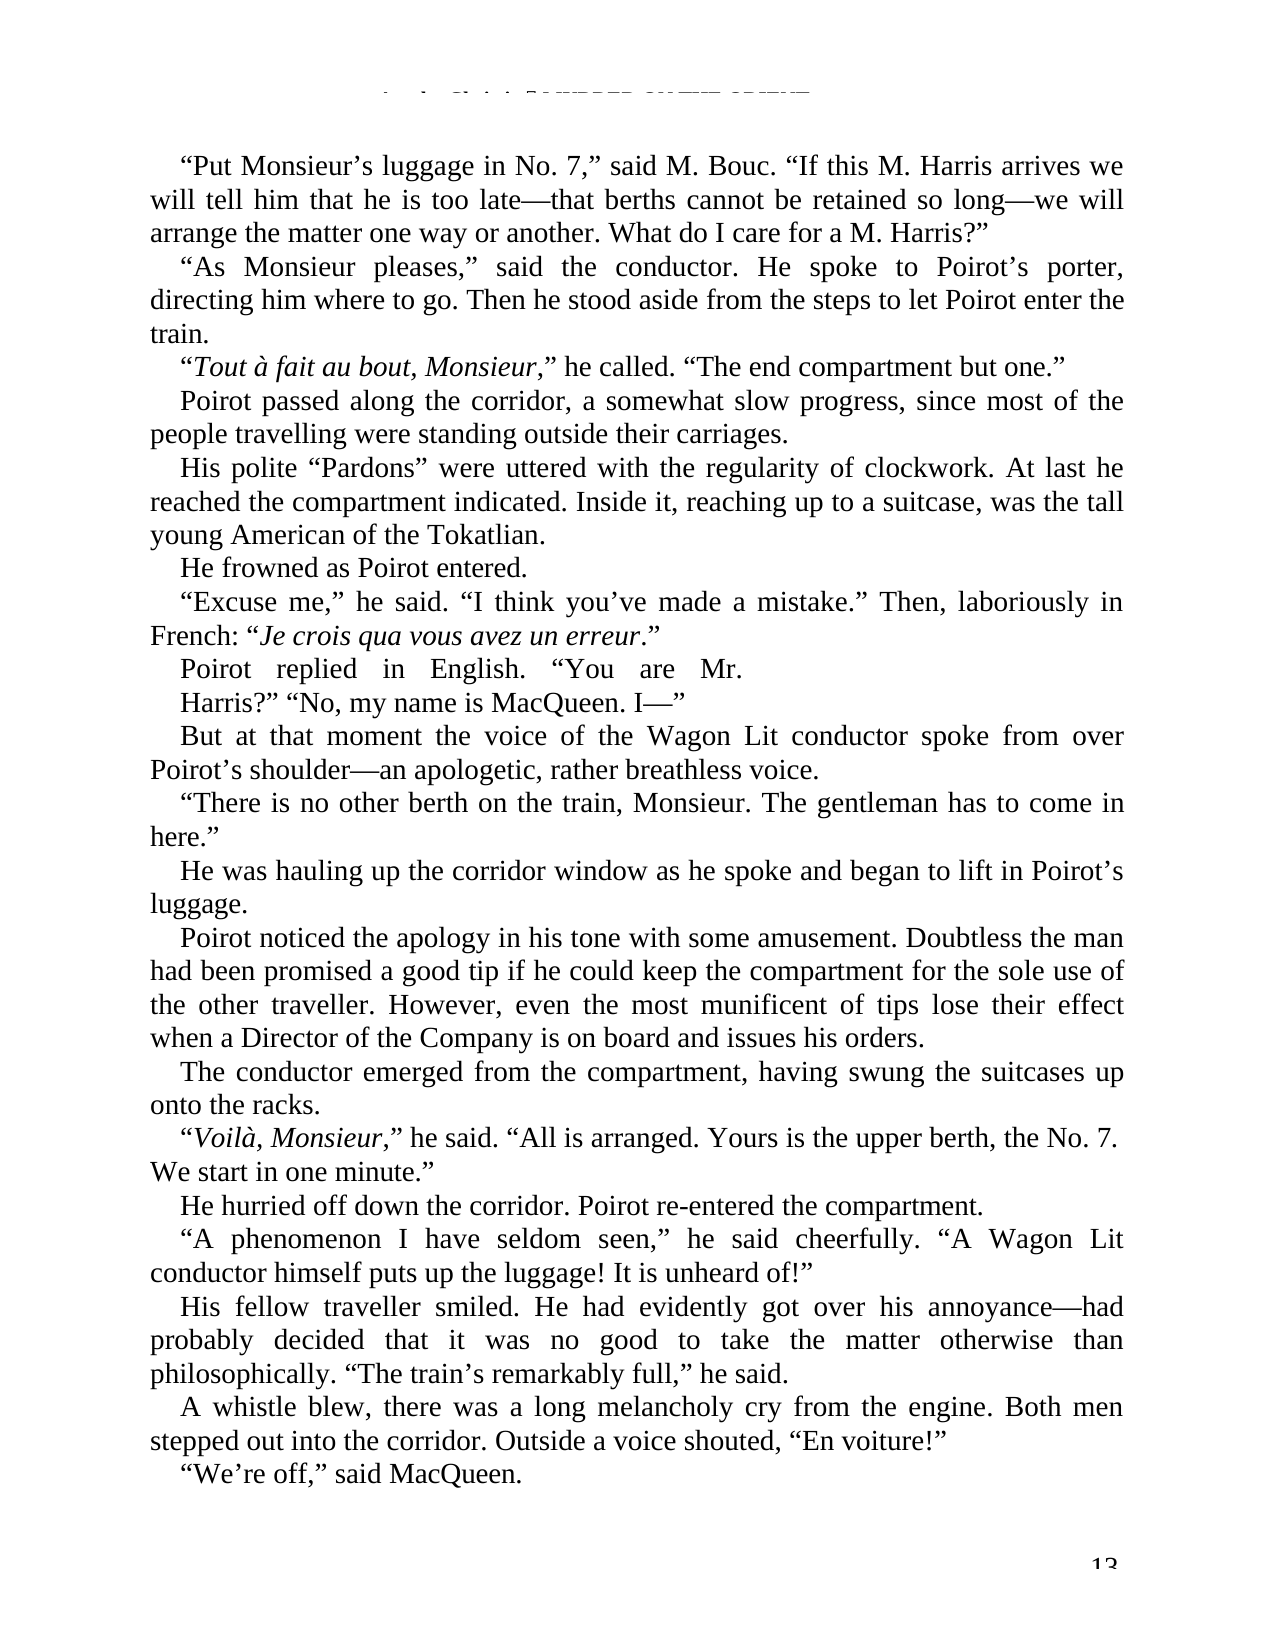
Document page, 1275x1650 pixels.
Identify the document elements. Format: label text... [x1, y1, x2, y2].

text “There is no other berth on the train, Monsieur. The gentleman has to come in here.” [150, 786, 1125, 853]
text His polite “Pardons” were uttered with the regularity of clockwork. At last he reached the compartment indicated. Inside it, reaching up to a suitcase, was the tall young American of the Tokatlian. [150, 450, 1126, 551]
text We start in one minute.” [150, 1154, 1137, 1188]
text “Put Monsieur’s luggage in No. 7,” said M. Bouc. “If this M. Harris arrives we will tell him that he is too late—that berths cannot be retained so long—we will arrange the matter one way or another. What do I care for a M. Harris?” [150, 148, 1125, 249]
text “A phenomenon I have seldom seen,” he said cheerfully. “A Wagon Lit conductor himself puts up the luggage! It is unheard of!” [150, 1222, 1125, 1289]
text He frowned as Poirot entered. [180, 551, 1137, 584]
text Poirot replied in English. “You are Mr. Harris?” “No, my name is MacQueen. I—” [180, 651, 743, 718]
text “We’re off,” said MacQueen. [180, 1456, 1137, 1490]
text His fellow traveller smiled. He had evidently got over his annoyance—had probably decided that it was no good to take the matter otherwise than philosophically. “The train’s remarkably full,” he said. [150, 1289, 1126, 1389]
text He hurried off down the corridor. Poirot re-entered the compartment. [180, 1188, 1137, 1222]
text “Voilà, Monsieur,” he said. “All is arranged. Yours is the upper berth, the No. 7. [180, 1121, 1137, 1154]
text A whistle blew, there was a long melancholy cry from the engine. Both men stepped out into the corridor. Outside a voice shouted, “En voiture!” [150, 1389, 1125, 1456]
text Poirot passed along the corridor, a somewhat slow progress, since most of the people travelling were standing outside their carriages. [150, 383, 1125, 450]
text But at that moment the voice of the Wagon Lit conductor spoke from over Poirot’s shoulder—an apologetic, rather breathless voice. [150, 718, 1125, 786]
text “Tout à fait au bout, Monsieur,” he called. “The end compartment but one.” [180, 349, 1137, 383]
text He was hauling up the corridor window as he spoke and began to lift in Poirot’s luggage. [150, 853, 1125, 920]
text The conductor emerged from the compartment, having swung the suitcases up onto the racks. [150, 1054, 1125, 1121]
text Poirot noticed the apology in his tone with some amusement. Doubtless the man had been promised a good tip if he could keep the compartment for the sole use of the other traveller. However, even the most munificent of tips lose their effect when a Director of the Company is on board and issues his orders. [150, 920, 1126, 1054]
text “As Monsieur pleases,” said the conductor. He spoke to Poirot’s porter, directing him where to go. Then he stood aside from the steps to let Poirot enter the train. [150, 249, 1125, 349]
text “Excuse me,” he said. “I think you’ve made a mistake.” Then, laboriously in French: “Je crois qua vous avez un erreur.” [150, 584, 1125, 651]
